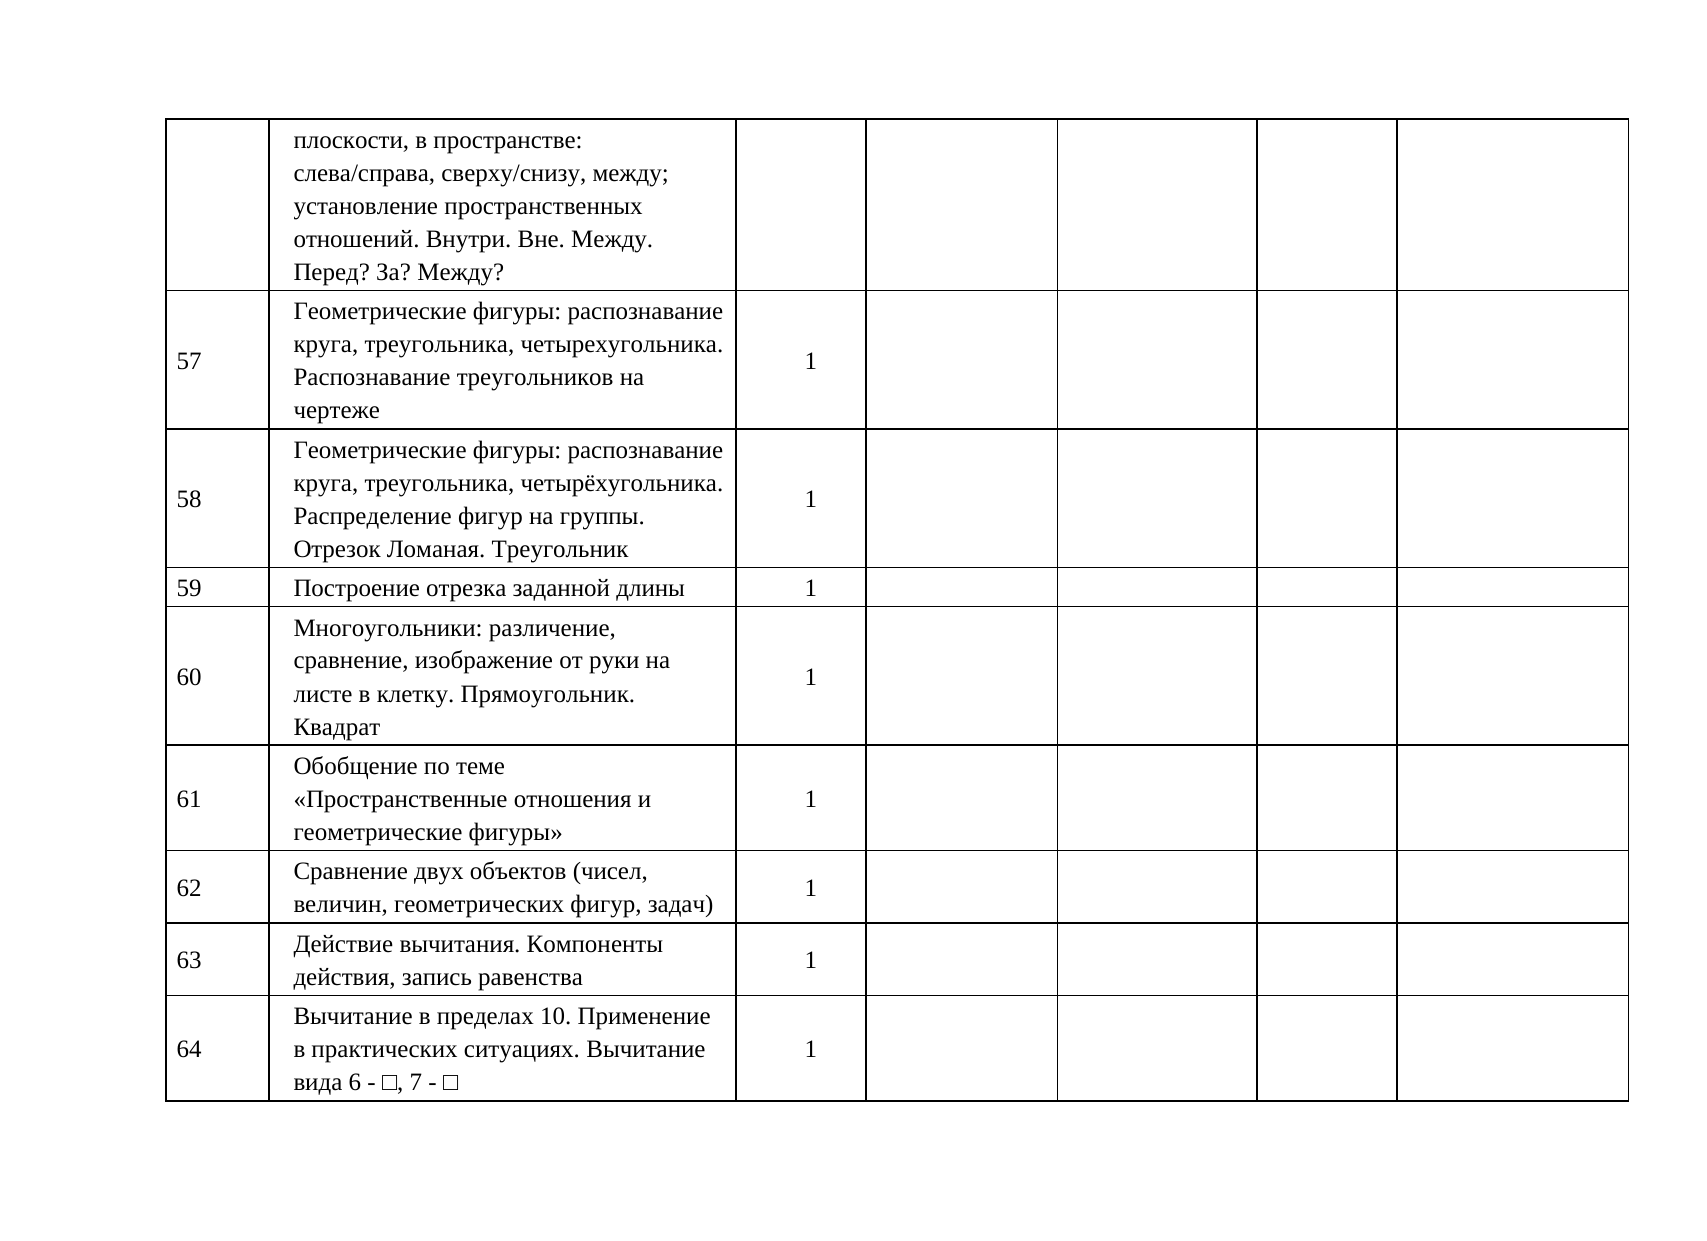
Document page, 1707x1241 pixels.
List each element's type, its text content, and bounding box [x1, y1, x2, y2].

table_cell [1258, 430, 1396, 566]
table_cell [867, 851, 1057, 922]
table_cell [1058, 568, 1256, 606]
table_cell 1 [737, 851, 865, 922]
table_cell 1 [737, 924, 865, 994]
table_cell 1 [737, 746, 865, 850]
table_cell [1258, 291, 1396, 428]
table_cell Вычитание в пределах 10. Применение в практических ситуациях. Вычитание вида 6 - □, 7 - □ [270, 996, 735, 1100]
table_cell 56 [167, 120, 268, 289]
table_cell [1398, 851, 1628, 922]
table_cell [867, 746, 1057, 850]
table_cell [1398, 924, 1628, 994]
table_cell 63 [167, 924, 268, 994]
table_cell [1258, 120, 1396, 289]
table_cell 60 [167, 607, 268, 744]
table_cell [867, 607, 1057, 744]
table_cell [867, 291, 1057, 428]
table_cell [1058, 996, 1256, 1100]
table_cell Построение отрезка заданной длины [270, 568, 735, 606]
table_cell [867, 120, 1057, 289]
table_cell [1398, 120, 1628, 289]
table_cell 1 [737, 120, 865, 289]
table_cell [1398, 430, 1628, 566]
table_cell [867, 568, 1057, 606]
table_cell Многоугольники: различение, сравнение, изображение от руки на листе в клетку. Прямоугольник. Квадрат [270, 607, 735, 744]
table_cell 1 [737, 996, 865, 1100]
table_cell [1058, 851, 1256, 922]
table_cell [1258, 746, 1396, 850]
table_cell [1058, 746, 1256, 850]
table_cell [1398, 996, 1628, 1100]
table_cell [1398, 291, 1628, 428]
table_cell [867, 430, 1057, 566]
table_cell [1058, 924, 1256, 994]
table_cell 57 [167, 291, 268, 428]
table_cell [1258, 924, 1396, 994]
table_cell 1 [737, 607, 865, 744]
table_cell Геометрические фигуры: распознавание круга, треугольника, четырёхугольника. Распределение фигур на группы. Отрезок Ломаная. Треугольник [270, 430, 735, 566]
table_cell [1258, 996, 1396, 1100]
table_cell 62 [167, 851, 268, 922]
table_cell 58 [167, 430, 268, 566]
table_cell [1398, 746, 1628, 850]
table_cell Сравнение двух объектов (чисел, величин, геометрических фигур, задач) [270, 851, 735, 922]
table_cell [1258, 851, 1396, 922]
table_cell Обобщение по теме «Пространственные отношения и геометрические фигуры» [270, 746, 735, 850]
table_cell [867, 996, 1057, 1100]
table_cell 59 [167, 568, 268, 606]
table_cell [1258, 568, 1396, 606]
table_cell Геометрические фигуры: распознавание круга, треугольника, четырехугольника. Распознавание треугольников на чертеже [270, 291, 735, 428]
table_cell [867, 924, 1057, 994]
table_cell [1058, 120, 1256, 289]
table_cell [1258, 607, 1396, 744]
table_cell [270, 120, 735, 289]
table_cell 61 [167, 746, 268, 850]
table_cell [1058, 607, 1256, 744]
table_cell Действие вычитания. Компоненты действия, запись равенства [270, 924, 735, 994]
table_cell [1058, 430, 1256, 566]
table_cell [1398, 607, 1628, 744]
table_cell 1 [737, 430, 865, 566]
table_cell [1058, 291, 1256, 428]
table_cell 1 [737, 568, 865, 606]
table_cell [1398, 568, 1628, 606]
table_cell 64 [167, 996, 268, 1100]
table_cell 1 [737, 291, 865, 428]
